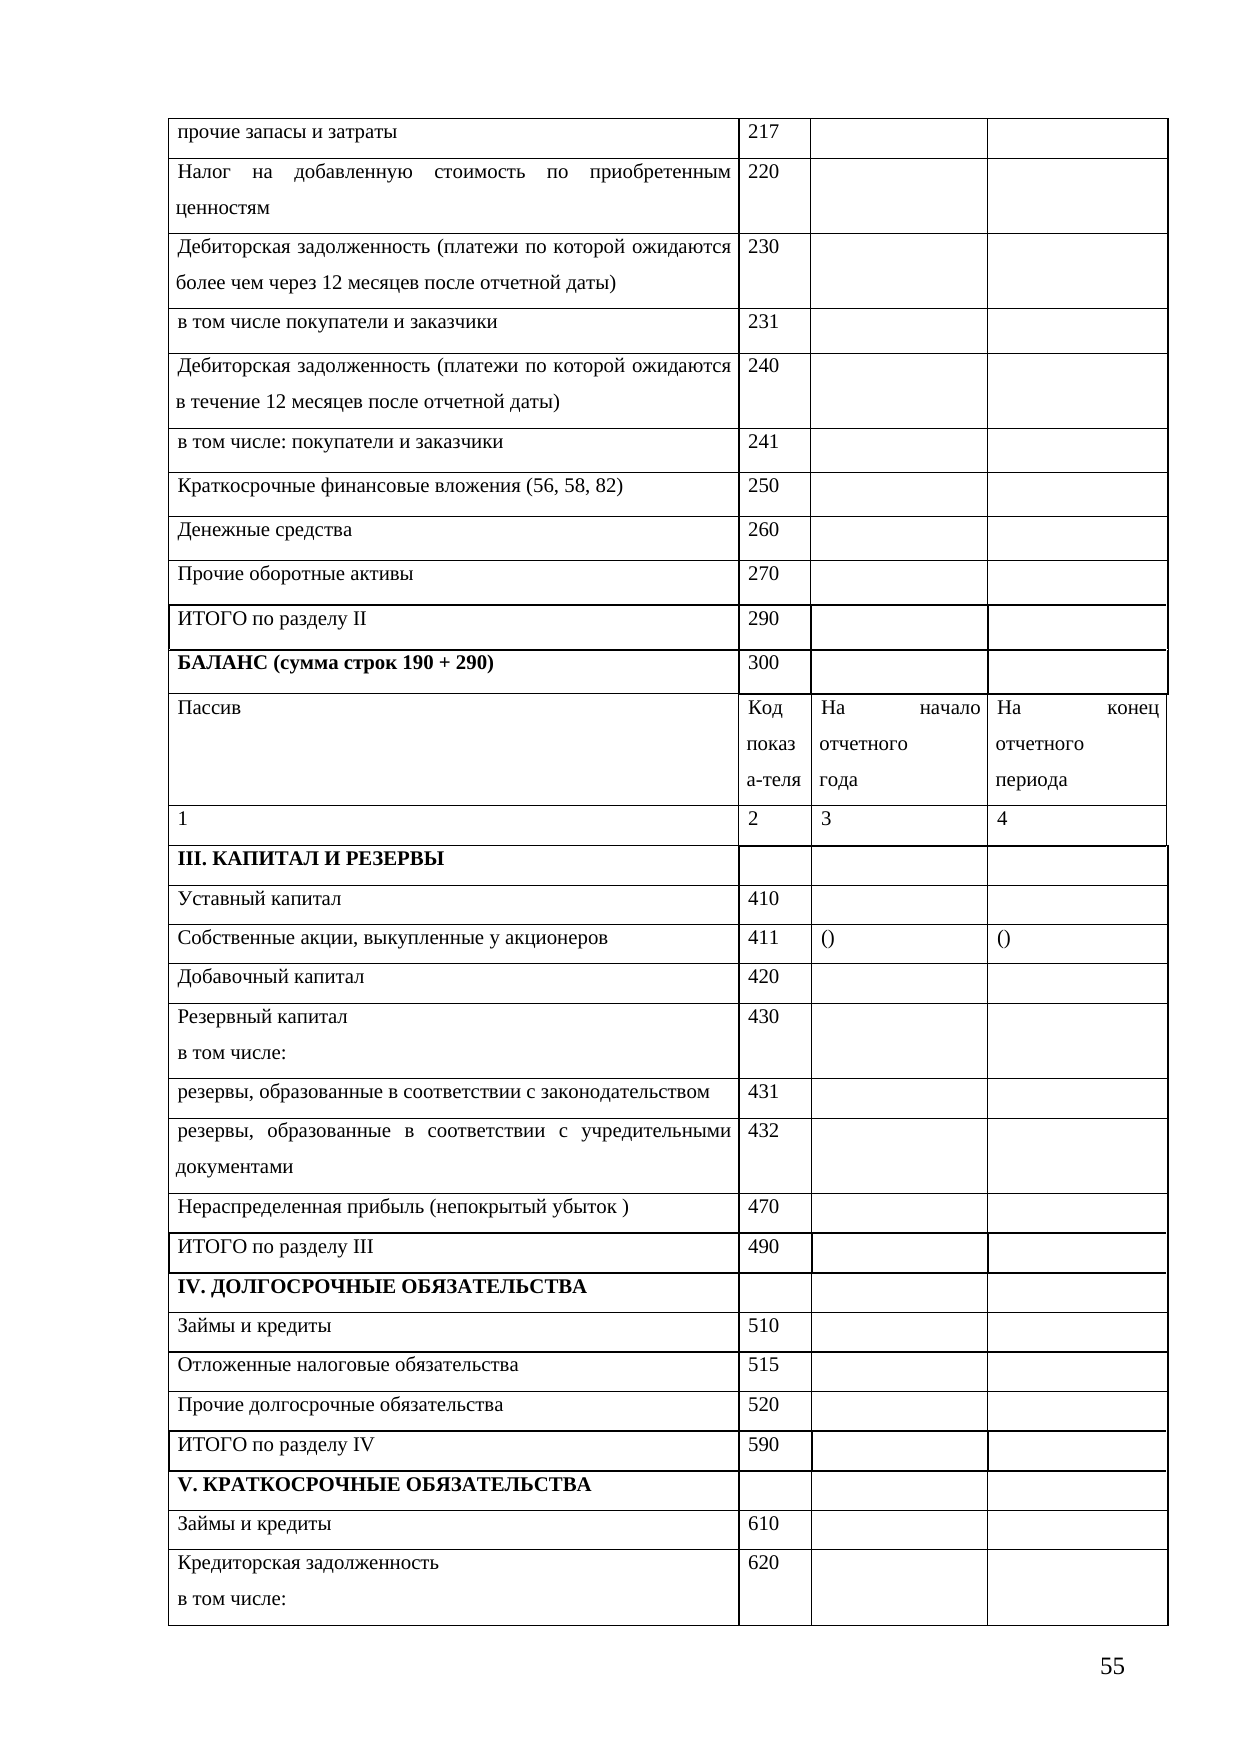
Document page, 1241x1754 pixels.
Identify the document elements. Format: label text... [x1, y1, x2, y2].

table_cell [812, 606, 987, 649]
table_cell [811, 561, 987, 604]
table_cell 270 [740, 561, 810, 604]
table_cell [988, 159, 1167, 233]
table_cell 411 [740, 925, 811, 963]
table_cell 231 [740, 309, 810, 352]
table_cell Займы и кредиты [169, 1511, 738, 1549]
table_cell [988, 1194, 1167, 1232]
table_cell [988, 1550, 1167, 1625]
table_cell 410 [740, 886, 811, 924]
table_cell [812, 1119, 987, 1193]
table_cell [988, 517, 1167, 560]
table_cell [988, 1470, 1167, 1510]
table_cell 2 [739, 806, 811, 844]
table_cell [988, 1119, 1167, 1193]
table_cell 230 [740, 234, 810, 308]
table_cell Краткосрочные финансовые вложения (56, 58, 82) [169, 473, 738, 516]
table_cell 515 [740, 1353, 811, 1391]
table_cell [988, 561, 1167, 604]
table_cell [988, 1079, 1167, 1117]
table_cell [988, 309, 1167, 352]
table_cell Дебиторская задолженность (платежи по которой ожидаются в течение 12 месяцев после отчетной даты) [169, 354, 738, 428]
table_cell [988, 964, 1167, 1003]
table_cell IV. ДОЛГОСРОЧНЫЕ ОБЯЗАТЕЛЬСТВА [169, 1274, 738, 1312]
table_cell 241 [740, 429, 810, 472]
table_cell [740, 847, 811, 884]
table_cell 290 [740, 606, 810, 649]
table_cell [812, 1004, 987, 1078]
table_cell Нераспределенная прибыль (непокрытый убыток ) [169, 1194, 738, 1232]
table_cell [812, 1511, 987, 1549]
table_cell 220 [740, 159, 810, 233]
table_cell [812, 1392, 987, 1430]
table_cell V. КРАТКОСРОЧНЫЕ ОБЯЗАТЕЛЬСТВА [169, 1472, 738, 1510]
table_cell Дебиторская задолженность (платежи по которой ожидаются более чем через 12 месяцев после отчетной даты) [169, 234, 738, 308]
table_cell [988, 429, 1167, 472]
table_cell [812, 1194, 987, 1232]
table_cell [988, 1392, 1167, 1430]
table_cell [812, 964, 987, 1003]
table_cell в том числе: покупатели и заказчики [169, 429, 738, 472]
table_cell [811, 473, 987, 516]
table_cell [811, 517, 987, 560]
table_cell 610 [740, 1511, 811, 1549]
table_cell 430 [740, 1004, 811, 1078]
table_cell Займы и кредиты [169, 1313, 738, 1351]
table_cell ИТОГО по разделу II [170, 606, 738, 649]
table_cell [740, 1274, 811, 1312]
table_cell [988, 119, 1167, 157]
table_cell [813, 1234, 987, 1272]
table_cell Собственные акции, выкупленные у акционеров [169, 925, 738, 963]
table_cell [988, 473, 1167, 516]
table_cell [812, 1313, 987, 1351]
table_cell БАЛАНС (сумма строк 190 + 290) [169, 651, 738, 693]
table_cell [988, 1313, 1167, 1351]
table_cell резервы, образованные в соответствии с учредительными документами [169, 1119, 738, 1193]
table_cell [812, 1353, 987, 1391]
table_cell [989, 604, 1167, 649]
table_cell 490 [740, 1234, 811, 1272]
table_cell 470 [740, 1194, 811, 1232]
table_cell 420 [740, 964, 811, 1003]
table_cell [989, 649, 1167, 693]
table_cell 250 [740, 473, 810, 516]
table_cell 3 [812, 806, 987, 844]
table_cell 217 [740, 119, 810, 157]
table_cell [988, 1004, 1167, 1078]
table_cell 240 [740, 354, 810, 428]
table_cell Добавочный капитал [169, 964, 738, 1003]
table_cell [812, 886, 987, 924]
table_cell прочие запасы и затраты [169, 119, 738, 157]
table_cell [811, 119, 987, 157]
table_cell [988, 886, 1167, 924]
table_cell 620 [740, 1550, 811, 1625]
table_cell [812, 1550, 987, 1625]
table_cell [988, 1353, 1167, 1391]
table_cell Уставный капитал [169, 886, 738, 924]
table_cell Отложенные налоговые обязательства [169, 1353, 738, 1391]
table_cell 431 [740, 1079, 811, 1117]
table_cell [812, 1472, 987, 1510]
table_cell Прочие долгосрочные обязательства [169, 1392, 738, 1430]
table_cell () [812, 925, 987, 963]
table_cell 432 [740, 1119, 811, 1193]
table_cell Налог на добавленную стоимость по приобретенным ценностям [169, 159, 738, 233]
table_cell [811, 429, 987, 472]
table_cell [812, 651, 987, 693]
table_cell На начало отчетного года [812, 695, 987, 805]
table_cell [988, 354, 1167, 428]
table_cell 300 [740, 651, 810, 693]
table_cell [811, 234, 987, 308]
table_cell () [988, 925, 1167, 963]
table_cell ИТОГО по разделу III [170, 1234, 738, 1272]
table_cell [812, 1079, 987, 1117]
table_cell [988, 846, 1167, 884]
table_cell [811, 354, 987, 428]
table_cell Денежные средства [169, 517, 738, 560]
table_cell 590 [740, 1432, 811, 1470]
table_cell ИТОГО по разделу IV [170, 1432, 738, 1470]
table_cell Пассив [169, 694, 738, 805]
table_cell 520 [740, 1392, 811, 1430]
table_cell Резервный капитал в том числе: [169, 1004, 738, 1078]
table_cell [989, 1232, 1167, 1272]
table_cell [811, 309, 987, 352]
table_cell [740, 1472, 811, 1510]
table_cell резервы, образованные в соответствии с законодательством [169, 1079, 738, 1117]
table_cell [989, 1430, 1167, 1470]
table_cell [988, 1272, 1167, 1312]
table_cell 260 [740, 517, 810, 560]
table_cell 4 [988, 806, 1166, 844]
table_cell в том числе покупатели и заказчики [169, 309, 738, 352]
table_cell [812, 1274, 987, 1312]
table_cell [988, 234, 1167, 308]
table_cell На конец отчетного периода [988, 695, 1166, 805]
table_cell [988, 1511, 1167, 1549]
table_cell III. КАПИТАЛ И РЕЗЕРВЫ [169, 846, 738, 884]
table_cell Прочие оборотные активы [169, 561, 738, 604]
table_cell Код показа-теля [739, 695, 811, 805]
table_cell 1 [169, 806, 738, 844]
table_cell Кредиторская задолженность в том числе: [169, 1550, 738, 1625]
table_cell [813, 1432, 987, 1470]
table_cell [812, 847, 987, 884]
table_cell [811, 159, 987, 233]
table_cell 510 [740, 1313, 811, 1351]
